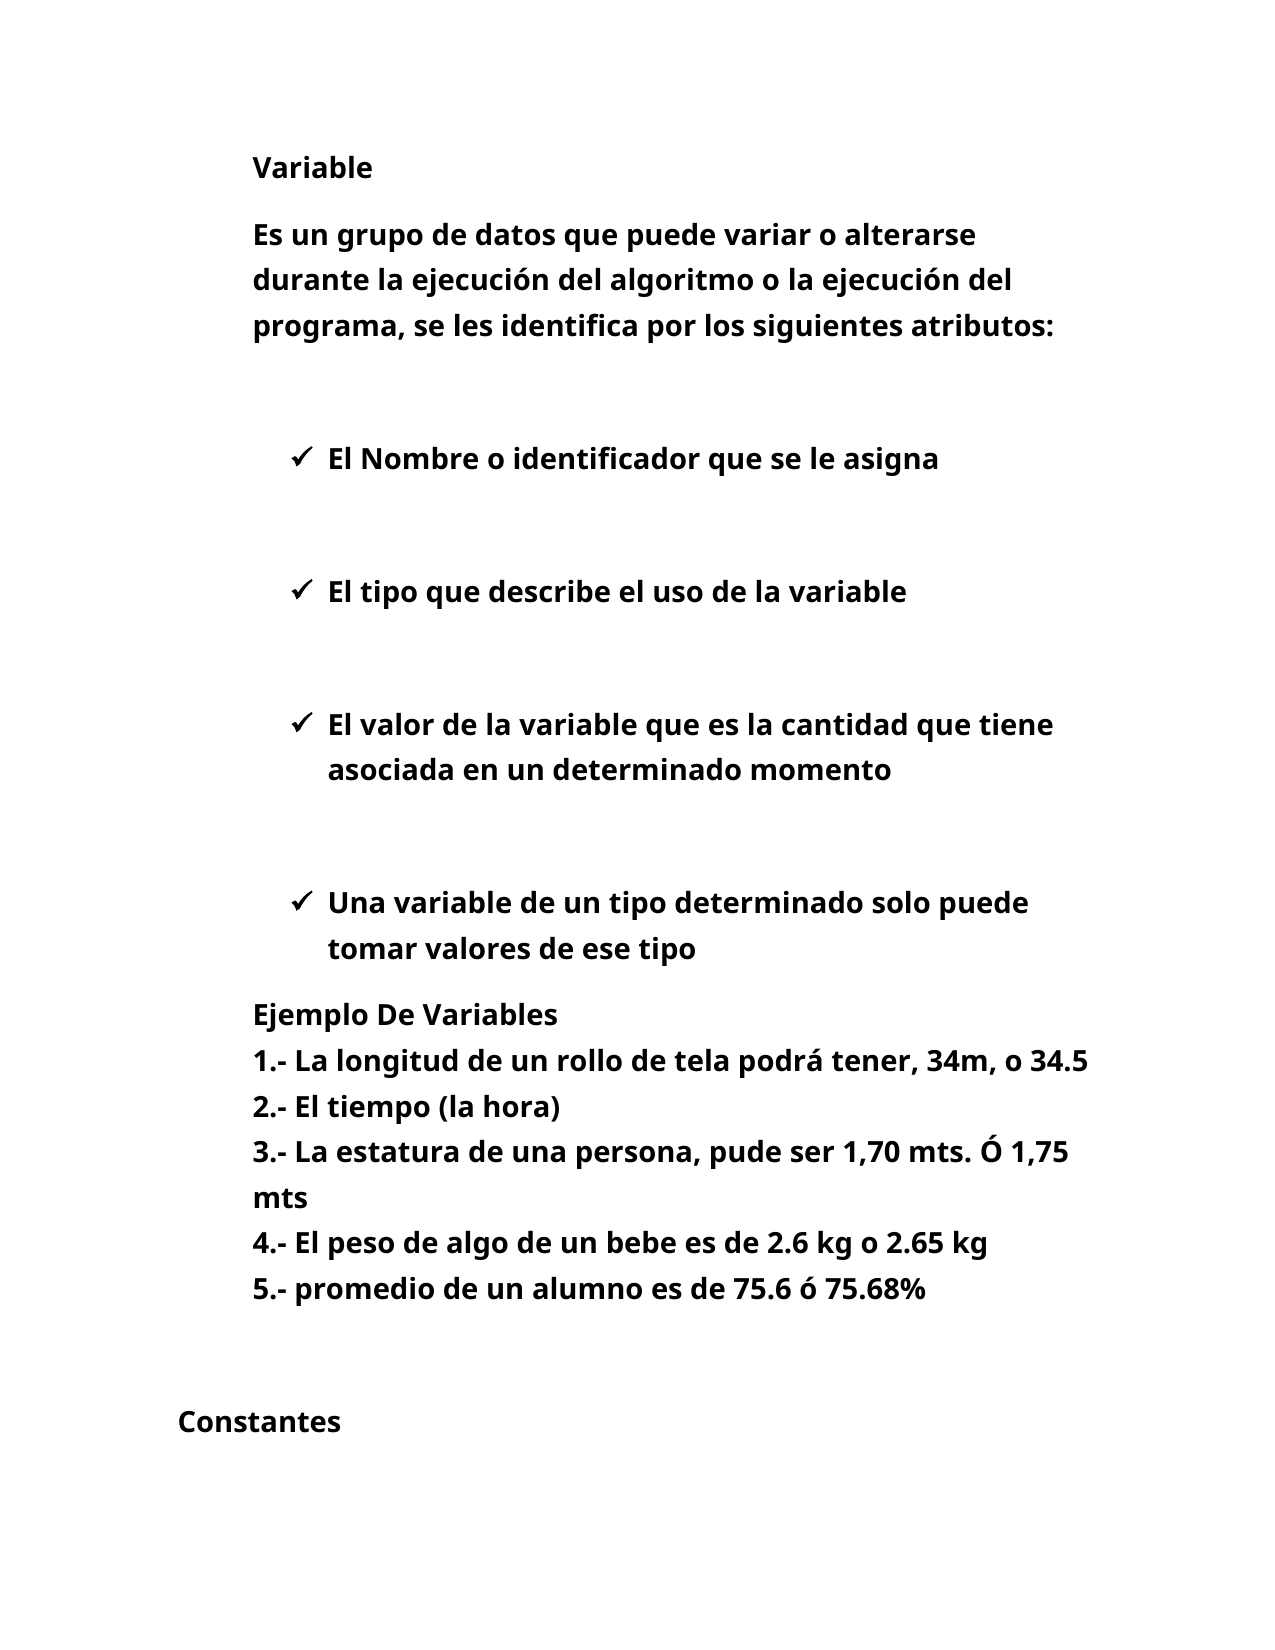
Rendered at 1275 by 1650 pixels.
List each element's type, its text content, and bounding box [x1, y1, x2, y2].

text Ejemplo De Variables 1.- La longitud de un rollo de tela podrá tener, 34m, o 34.5 2.- El tiempo (la hora) 3.- La estatura de una persona, pude ser 1,70 mts. Ó 1,75 mts 4.- El peso de algo de un bebe es de 2.6 kg o 2.65 kg 5.- promedio de un alumno es de 75.6 ó 75.68% [252, 995, 1098, 1308]
text Variable [252, 148, 1098, 187]
list El tipo que describe el uso de la variable [290, 571, 1098, 611]
list El valor de la variable que es la cantidad que tiene asociada en un determinado momento [290, 704, 1098, 789]
text Constantes [177, 1401, 1098, 1441]
text Es un grupo de datos que puede variar o alterarse durante la ejecución del algoritmo o la ejecución del programa, se les identifica por los siguientes atributos: [252, 214, 1098, 345]
list Una variable de un tipo determinado solo puede tomar valores de ese tipo [290, 883, 1098, 968]
list El Nombre o identificador que se le asigna [290, 438, 1098, 478]
